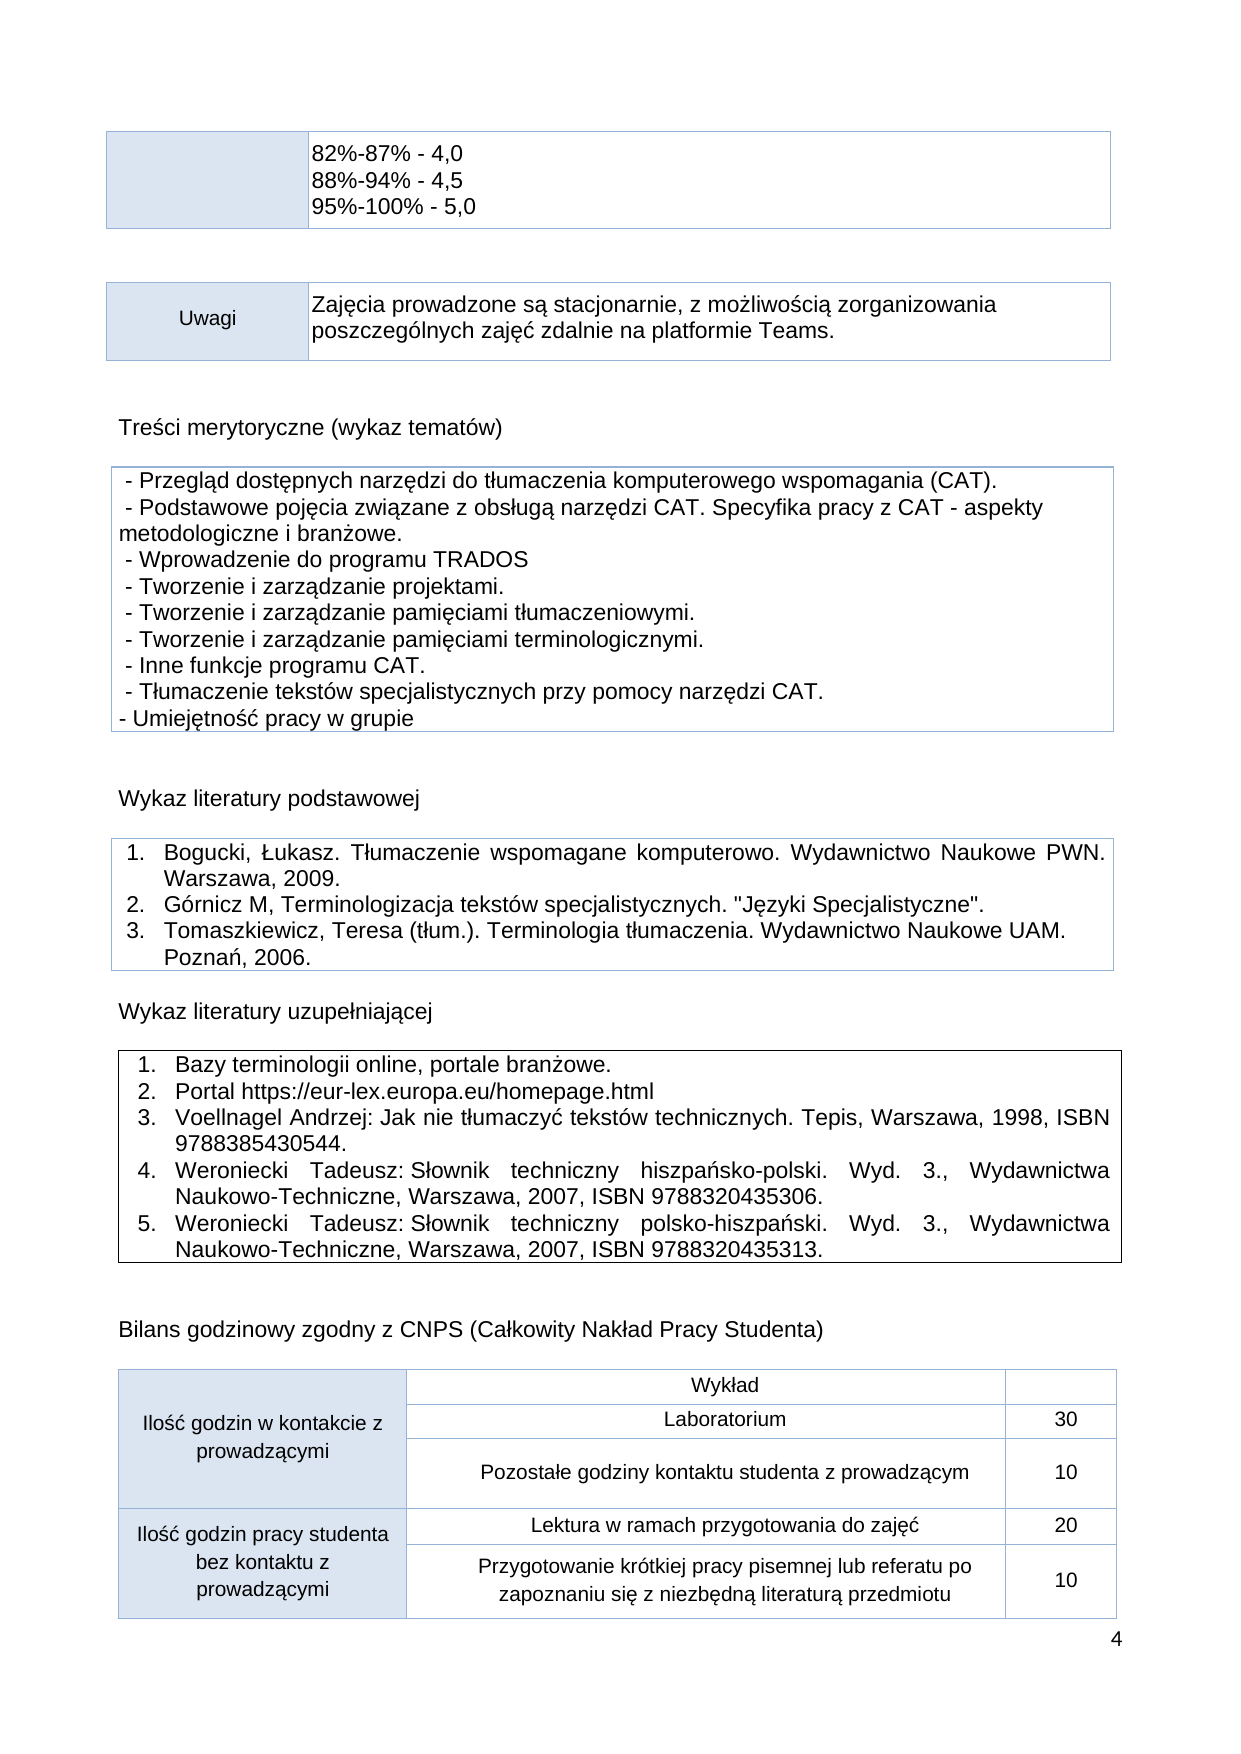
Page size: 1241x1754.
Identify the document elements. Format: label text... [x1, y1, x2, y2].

table_cell 30 [1006, 1405, 1116, 1438]
table_header - Przegląd dostępnych narzędzi do tłumaczenia komputerowego wspomagania (CAT). - Podstawowe pojęcia związane z obsługą narzędzi CAT. Specyfika pracy z CAT - aspekty metodologiczne i branżowe. - Wprowadzenie do programu TRADOS - Tworzenie i zarządzanie projektami. - Tworzenie i zarządzanie pamięciami tłumaczeniowymi. - Tworzenie i zarządzanie pamięciami terminologicznymi. - Inne funkcje programu CAT. - Tłumaczenie tekstów specjalistycznych przy pomocy narzędzi CAT. - Umiejętność pracy w grupie [112, 468, 1113, 731]
table_cell 20 [1006, 1509, 1116, 1544]
table_cell 10 [1006, 1545, 1116, 1618]
table_header Ilość godzin w kontakcie z prowadzącymi [119, 1370, 406, 1508]
table_cell Przygotowanie krótkiej pracy pisemnej lub referatu po zapoznaniu się z niezbędną literaturą przedmiotu [407, 1545, 1005, 1618]
table_header Zajęcia prowadzone są stacjonarnie, z możliwością zorganizowania poszczególnych zajęć zdalnie na platformie Teams. [309, 283, 1110, 360]
table_header Bogucki, Łukasz. Tłumaczenie wspomagane komputerowo. Wydawnictwo Naukowe PWN. Warszawa, 2009. Górnicz M, Terminologizacja tekstów specjalistycznych. "Języki Specjalistyczne". Tomaszkiewicz, Teresa (tłum.). Terminologia tłumaczenia. Wydawnictwo Naukowe UAM. Poznań, 2006. [112, 839, 1113, 970]
table_header Wykład [407, 1370, 1005, 1403]
table_header [1006, 1370, 1116, 1403]
table_header Kryteria oceny [107, 132, 308, 228]
text Wykaz literatury uzupełniającej [118, 998, 1122, 1024]
table_header Uwagi [107, 283, 308, 360]
table_header Bazy terminologii online, portale branżowe. Portal https://eur-lex.europa.eu/homepage.html Voellnagel Andrzej: Jak nie tłumaczyć tekstów technicznych. Tepis, Warszawa, 1998, ISBN 9788385430544. Weroniecki Tadeusz: Słownik techniczny hiszpańsko-polski. Wyd. 3., Wydawnictwa Naukowo-Techniczne, Warszawa, 2007, ISBN 9788320435306. Weroniecki Tadeusz: Słownik techniczny polsko-hiszpański. Wyd. 3., Wydawnictwa Naukowo-Techniczne, Warszawa, 2007, ISBN 9788320435313. [119, 1051, 1121, 1262]
table_cell Ilość godzin pracy studenta bez kontaktu z prowadzącymi [119, 1509, 406, 1618]
table_cell Laboratorium [407, 1405, 1005, 1438]
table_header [309, 132, 1110, 228]
table_cell Pozostałe godziny kontaktu studenta z prowadzącym [407, 1439, 1005, 1508]
table_cell 10 [1006, 1439, 1116, 1508]
text Wykaz literatury podstawowej [118, 785, 1122, 811]
table_cell Lektura w ramach przygotowania do zajęć [407, 1509, 1005, 1544]
text Bilans godzinowy zgodny z CNPS (Całkowity Nakład Pracy Studenta) [118, 1316, 1122, 1342]
text Treści merytoryczne (wykaz tematów) [118, 414, 1122, 440]
